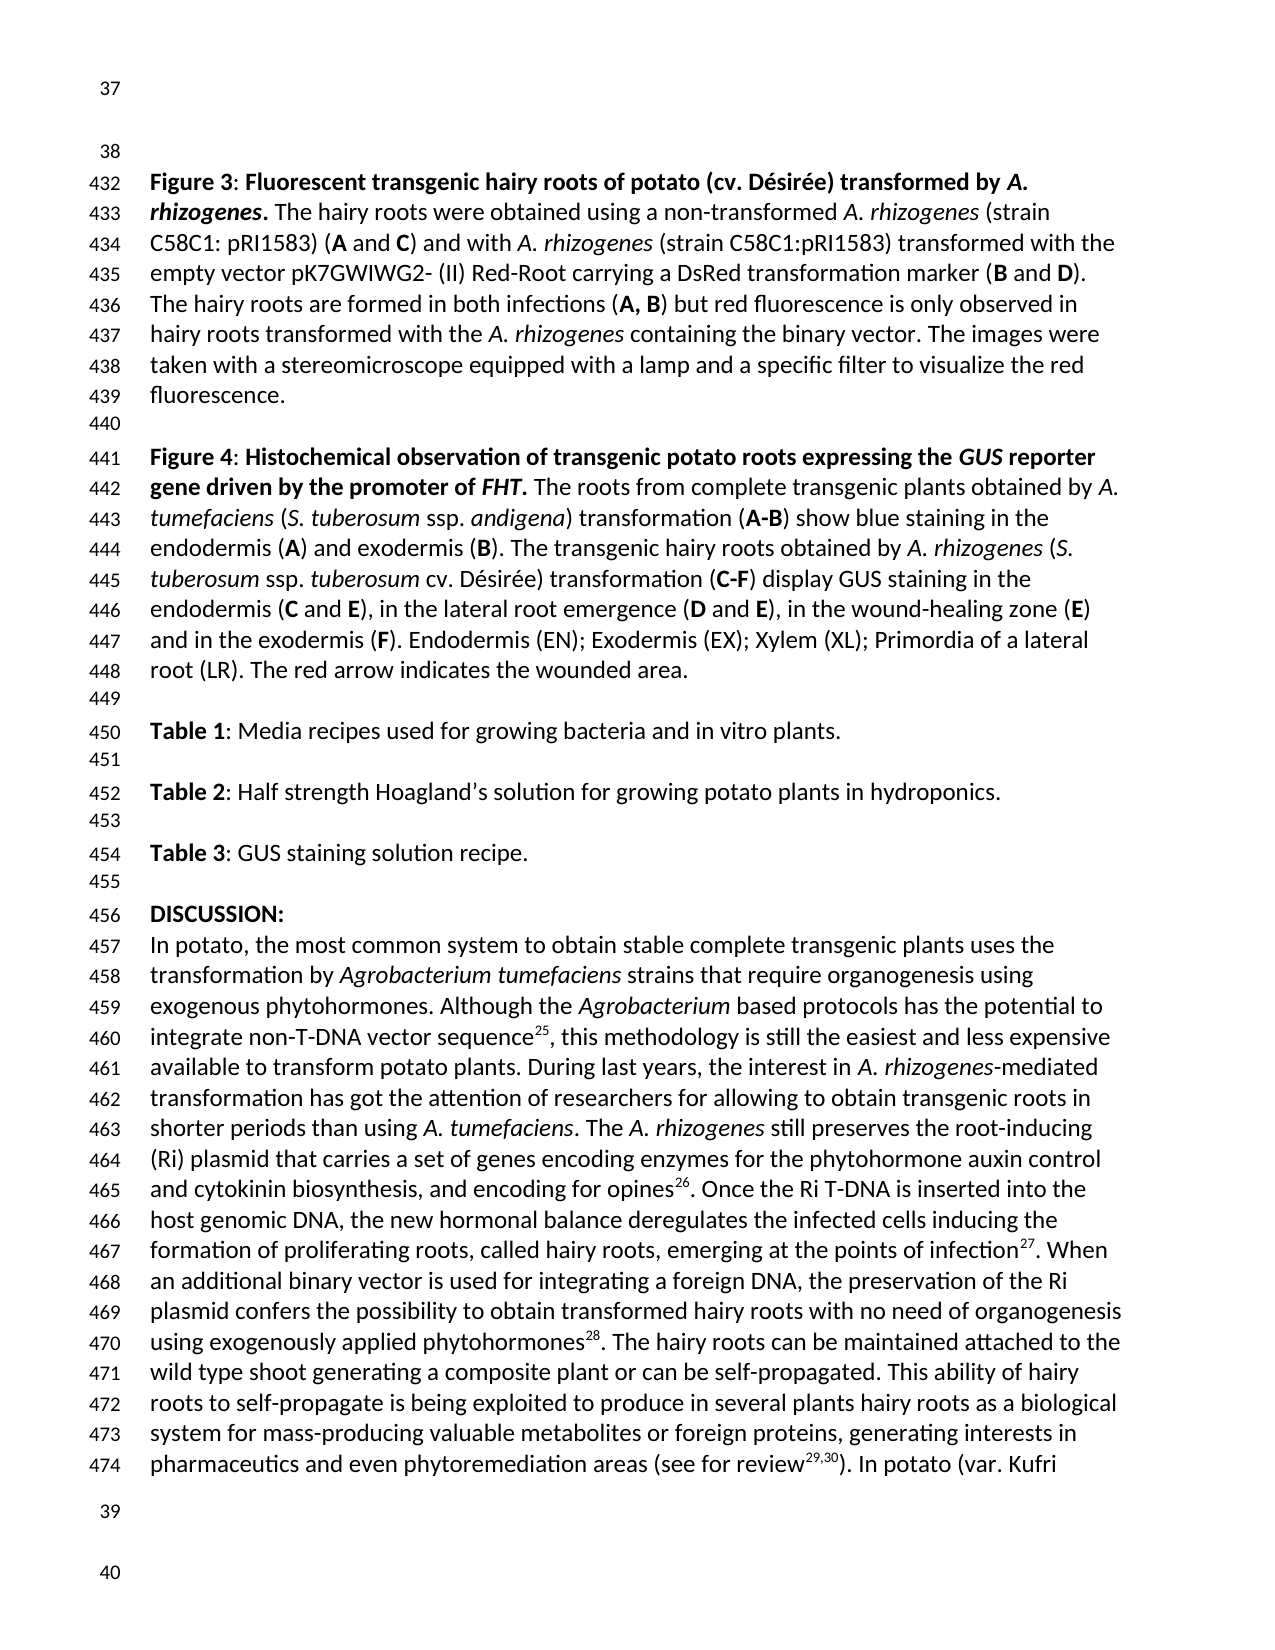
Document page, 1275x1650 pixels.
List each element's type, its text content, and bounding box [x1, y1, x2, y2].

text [150, 929, 1125, 1478]
text Table 1: Media recipes used for growing bacteria and in vitro plants. [150, 715, 1125, 746]
text Table 2: Half strength Hoagland’s solution for growing potato plants in hydroponics. [150, 776, 1125, 807]
text Figure 4: Histochemical observation of transgenic potato roots expressing the GUS reporter gene driven by the promoter of FHT. The roots from complete transgenic plants obtained by A. tumefaciens (S. tuberosum ssp. andigena) transformation (A-B) show blue staining in the endodermis (A) and exodermis (B). The transgenic hairy roots obtained by A. rhizogenes (S. tuberosum ssp. tuberosum cv. Désirée) transformation (C-F) display GUS staining in the endodermis (C and E), in the lateral root emergence (D and E), in the wound-healing zone (E) and in the exodermis (F). Endodermis (EN); Exodermis (EX); Xylem (XL); Primordia of a lateral root (LR). The red arrow indicates the wounded area. [150, 441, 1125, 685]
text Figure 3: Fluorescent transgenic hairy roots of potato (cv. Désirée) transformed by A. rhizogenes. The hairy roots were obtained using a non-transformed A. rhizogenes (strain C58C1: pRI1583) (A and C) and with A. rhizogenes (strain C58C1:pRI1583) transformed with the empty vector pK7GWIWG2- (II) Red-Root carrying a DsRed transformation marker (B and D). The hairy roots are formed in both infections (A, B) but red fluorescence is only observed in hairy roots transformed with the A. rhizogenes containing the binary vector. The images were taken with a stereomicroscope equipped with a lamp and a specific filter to visualize the red fluorescence. [150, 166, 1125, 410]
text Table 3: GUS staining solution recipe. [150, 837, 1125, 868]
text DISCUSSION: [150, 898, 1125, 929]
